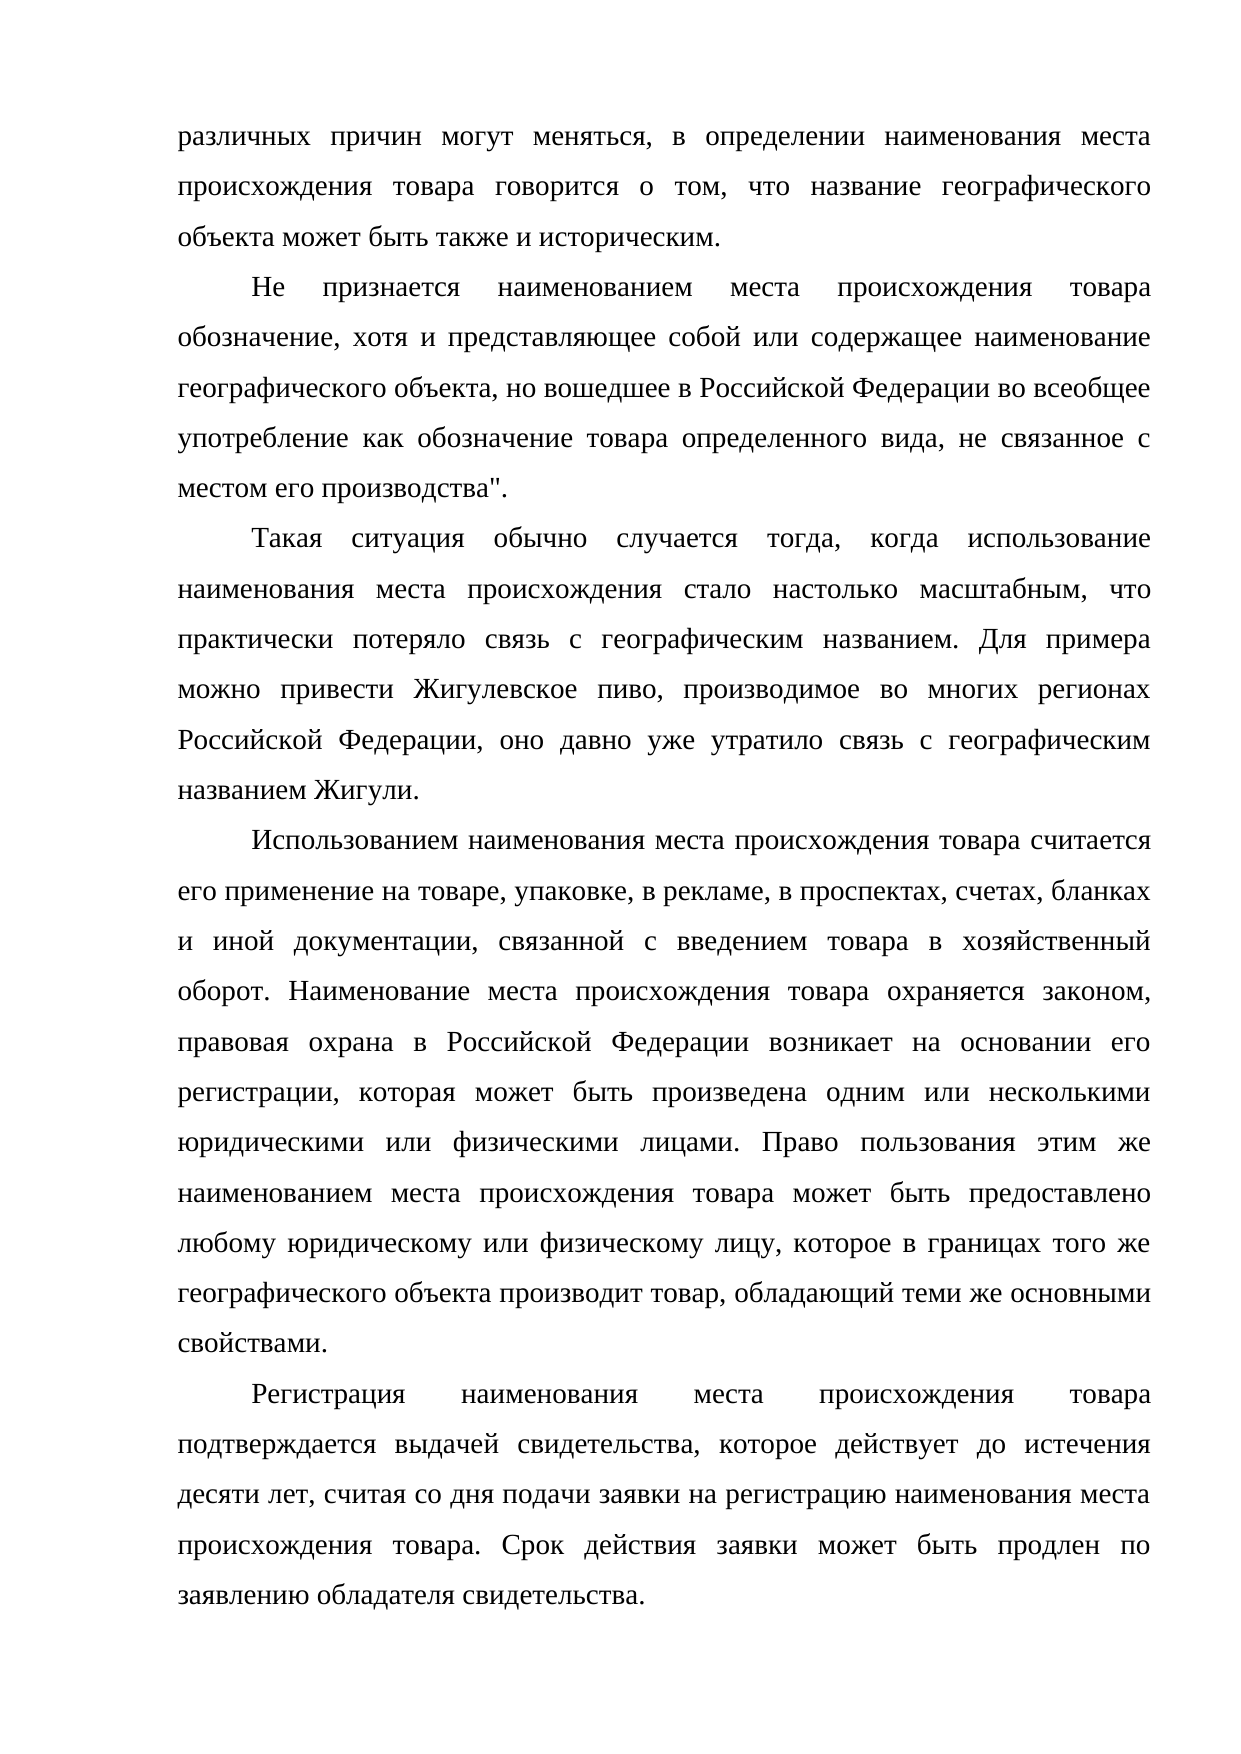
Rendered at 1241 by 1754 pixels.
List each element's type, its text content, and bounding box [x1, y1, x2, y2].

text Не признается наименованием места происхождения товара обозначение, хотя и представляющее собой или содержащее наименование географического объекта, но вошедшее в Российской Федерации во всеобщее употребление как обозначение товара определенного вида, не связанное с местом его производства". [177, 269, 1152, 504]
text Регистрация наименования места происхождения товара подтверждается выдачей свидетельства, которое действует до истечения десяти лет, считая со дня подачи заявки на регистрацию наименования места происхождения товара. Срок действия заявки может быть продлен по заявлению обладателя свидетельства. [177, 1376, 1152, 1611]
text Использованием наименования места происхождения товара считается его применение на товаре, упаковке, в рекламе, в проспектах, счетах, бланках и иной документации, связанной с введением товара в хозяйственный оборот. Наименование места происхождения товара охраняется законом, правовая охрана в Российской Федерации возникает на основании его регистрации, которая может быть произведена одним или несколькими юридическими или физическими лицами. Право пользования этим же наименованием места происхождения товара может быть предоставлено любому юридическому или физическому лицу, которое в границах того же географического объекта производит товар, обладающий теми же основными свойствами. [177, 822, 1152, 1359]
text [177, 118, 1152, 252]
text Такая ситуация обычно случается тогда, когда использование наименования места происхождения стало настолько масштабным, что практически потеряло связь с географическим названием. Для примера можно привести Жигулевское пиво, производимое во многих регионах Российской Федерации, оно давно уже утратило связь с географическим названием Жигули. [177, 521, 1152, 806]
